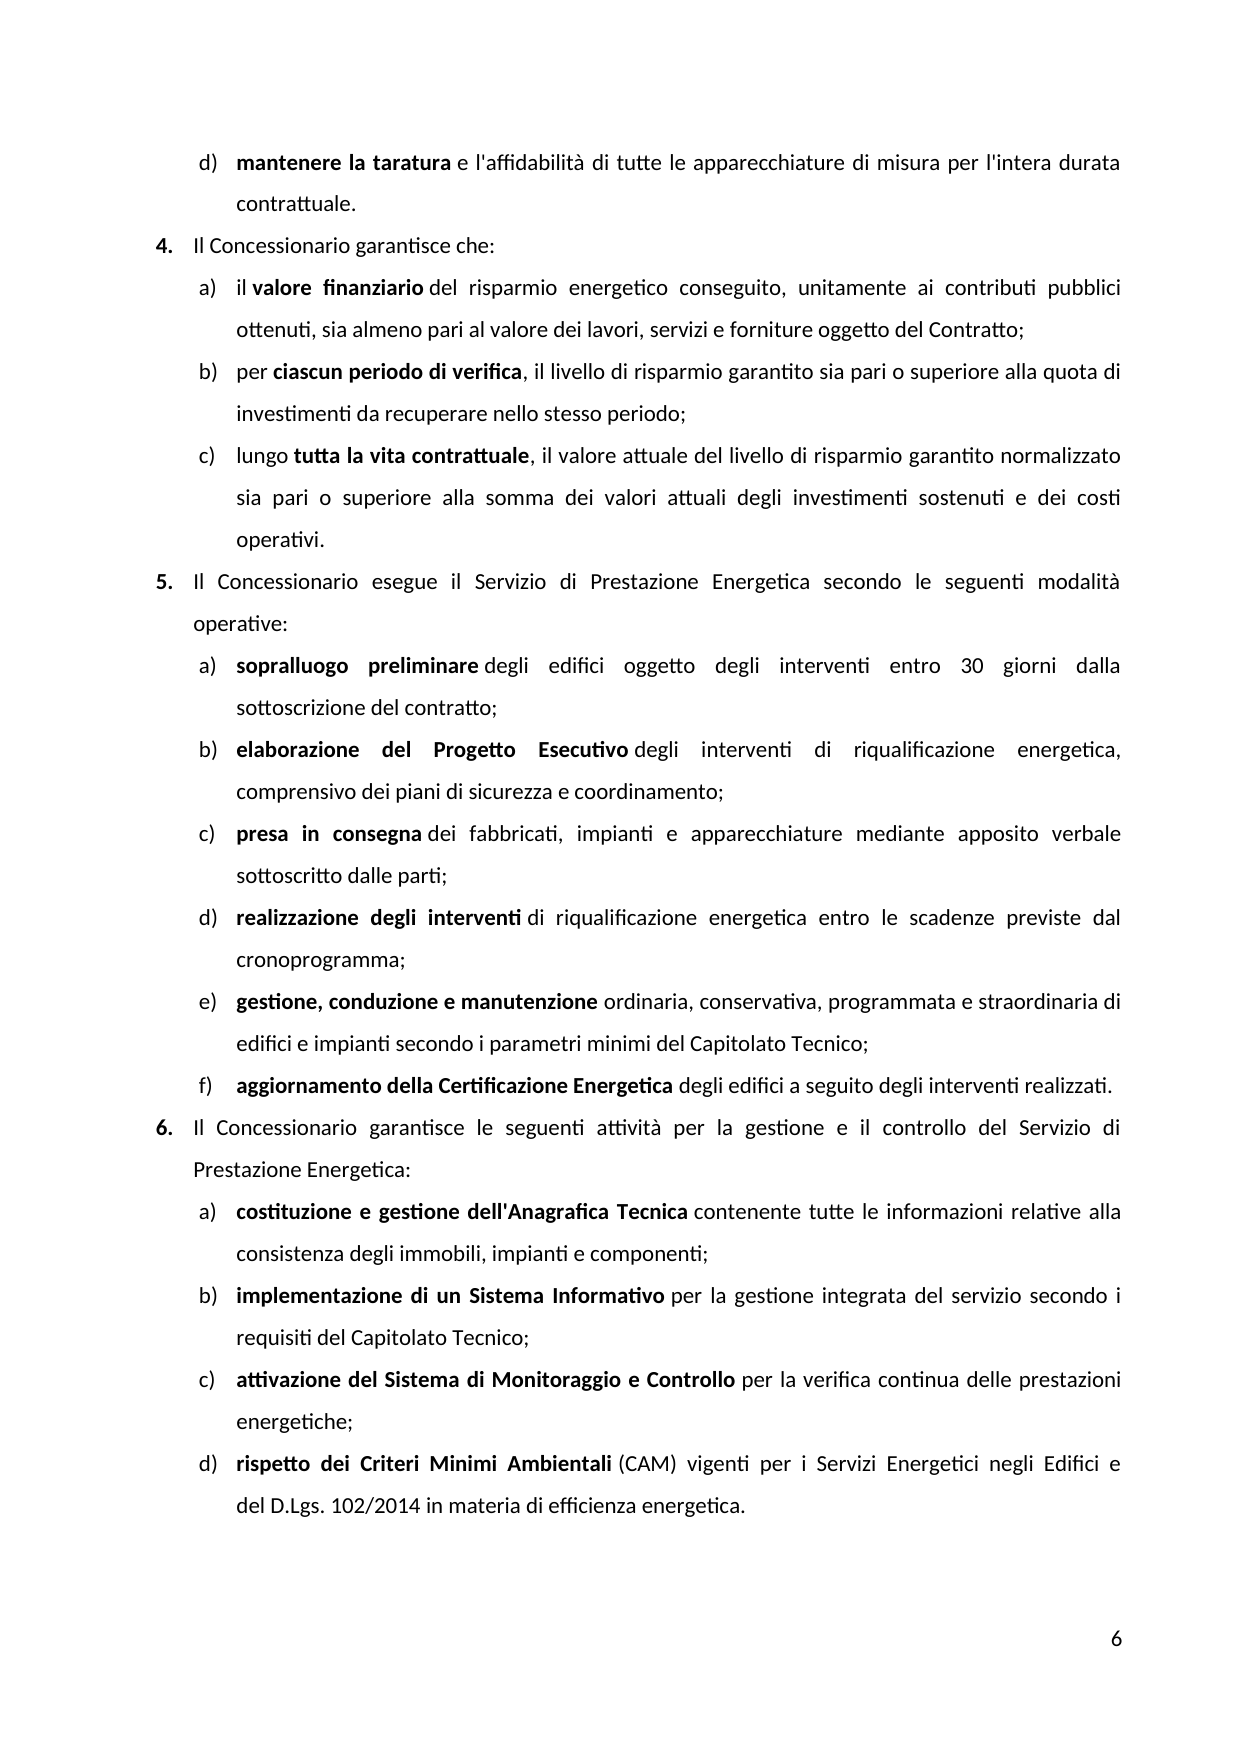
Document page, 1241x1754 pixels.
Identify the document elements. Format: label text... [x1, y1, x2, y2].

list lungo tutta la vita contrattuale, il valore attuale del livello di risparmio garantito normalizzato sia pari o superiore alla somma dei valori attuali degli investimenti sostenuti e dei costi operativi. [199, 441, 1122, 553]
list aggiornamento della Certificazione Energetica degli edifici a seguito degli interventi realizzati. [199, 1071, 1122, 1099]
list realizzazione degli interventi di riqualificazione energetica entro le scadenze previste dal cronoprogramma; [199, 903, 1122, 973]
list gestione, conduzione e manutenzione ordinaria, conservativa, programmata e straordinaria di edifici e impianti secondo i parametri minimi del Capitolato Tecnico; [199, 987, 1122, 1057]
list implementazione di un Sistema Informativo per la gestione integrata del servizio secondo i requisiti del Capitolato Tecnico; [199, 1281, 1122, 1351]
list elaborazione del Progetto Esecutivo degli interventi di riqualificazione energetica, comprensivo dei piani di sicurezza e coordinamento; [199, 735, 1122, 805]
list costituzione e gestione dell'Anagrafica Tecnica contenente tutte le informazioni relative alla consistenza degli immobili, impianti e componenti; [199, 1197, 1122, 1267]
list il valore finanziario del risparmio energetico conseguito, unitamente ai contributi pubblici ottenuti, sia almeno pari al valore dei lavori, servizi e forniture oggetto del Contratto; [199, 273, 1122, 343]
list rispetto dei Criteri Minimi Ambientali (CAM) vigenti per i Servizi Energetici negli Edifici e del D.Lgs. 102/2014 in materia di efficienza energetica. [199, 1449, 1122, 1519]
list Il Concessionario esegue il Servizio di Prestazione Energetica secondo le seguenti modalità operative: [156, 567, 1122, 637]
list attivazione del Sistema di Monitoraggio e Controllo per la verifica continua delle prestazioni energetiche; [199, 1365, 1122, 1435]
list Il Concessionario garantisce le seguenti attività per la gestione e il controllo del Servizio di Prestazione Energetica: [156, 1113, 1122, 1183]
list per ciascun periodo di verifica, il livello di risparmio garantito sia pari o superiore alla quota di investimenti da recuperare nello stesso periodo; [199, 357, 1122, 427]
list presa in consegna dei fabbricati, impianti e apparecchiature mediante apposito verbale sottoscritto dalle parti; [199, 819, 1122, 889]
list mantenere la taratura e l'affidabilità di tutte le apparecchiature di misura per l'intera durata contrattuale. [199, 148, 1122, 218]
list Il Concessionario garantisce che: [156, 232, 1122, 259]
list sopralluogo preliminare degli edifici oggetto degli interventi entro 30 giorni dalla sottoscrizione del contratto; [199, 651, 1122, 721]
